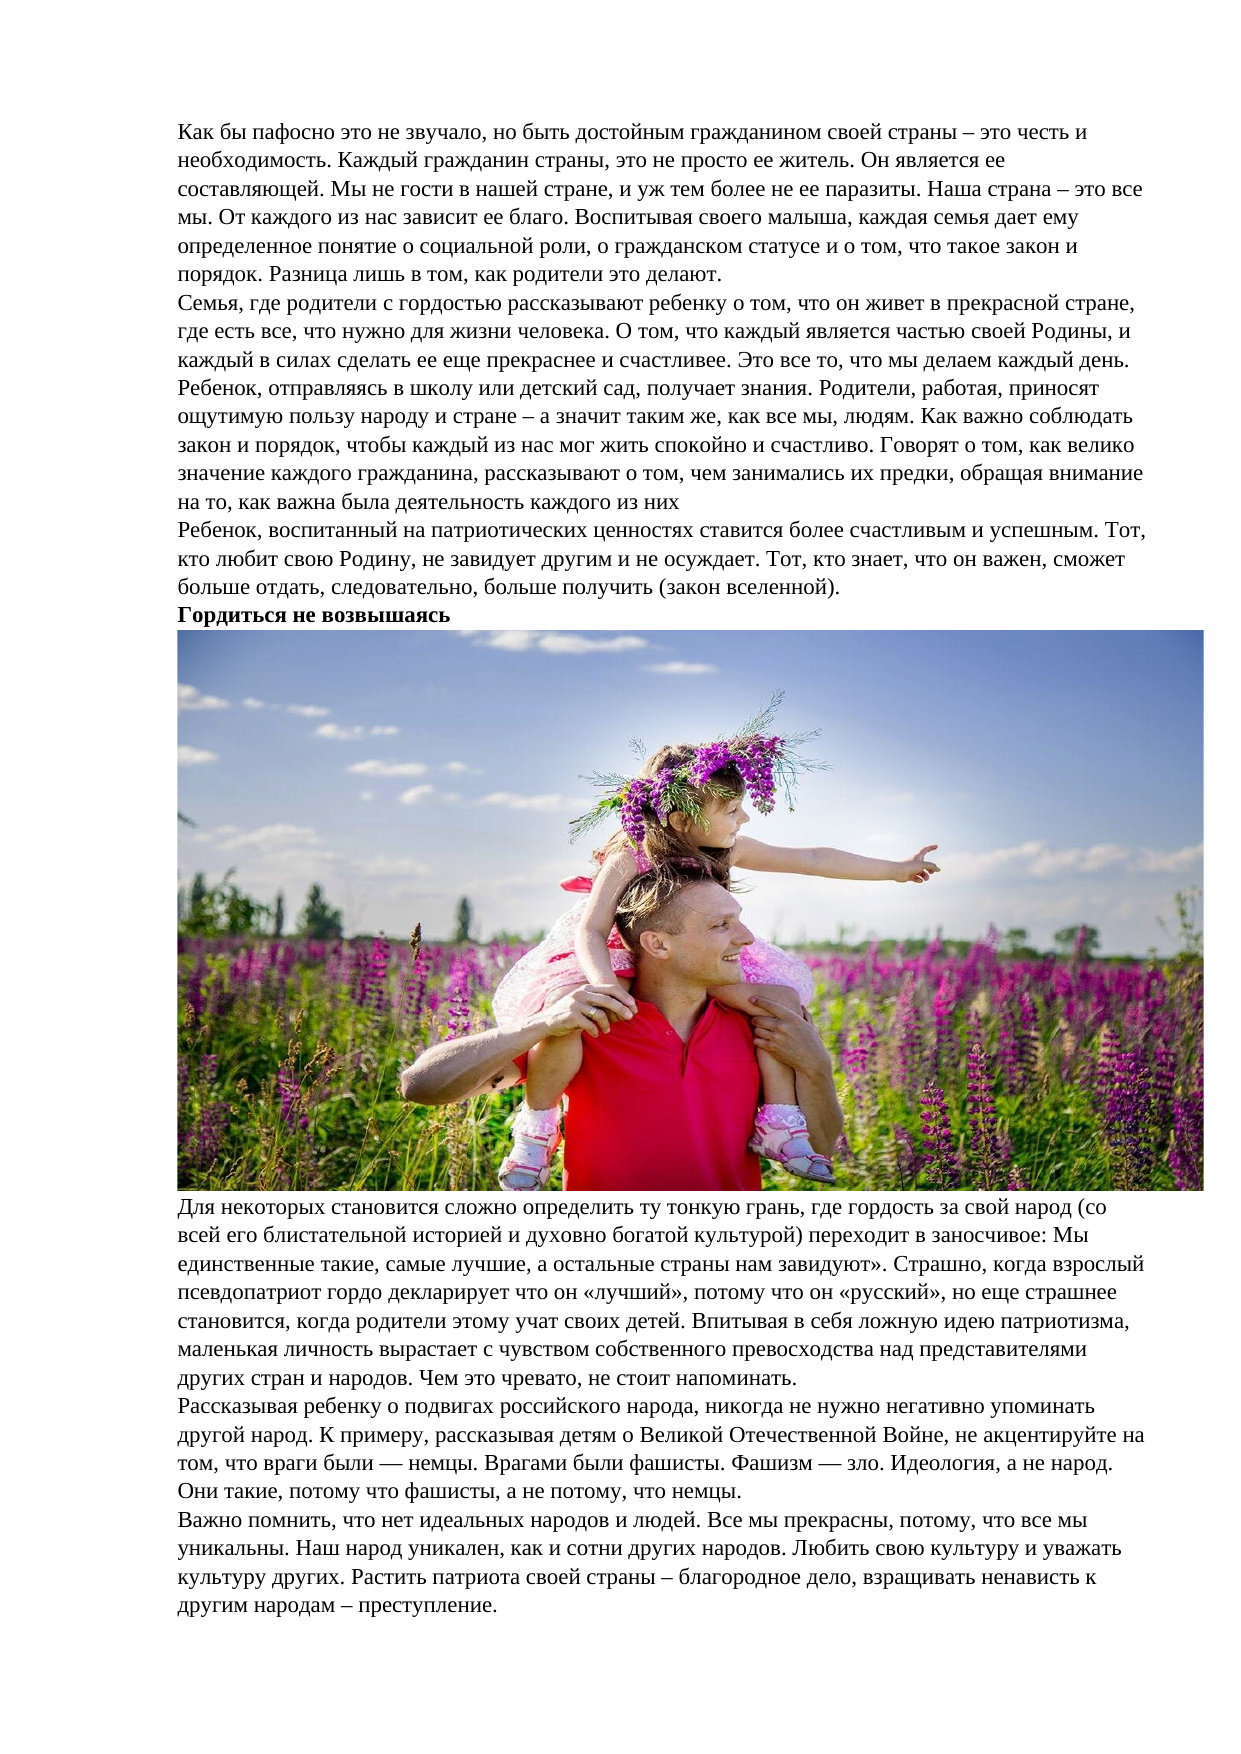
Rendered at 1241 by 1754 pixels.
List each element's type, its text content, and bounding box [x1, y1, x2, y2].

text Как бы пафосно это не звучало, но быть достойным гражданином своей страны – это честь и необходимость. Каждый гражданин страны, это не просто ее житель. Он является ее составляющей. Мы не гости в нашей стране, и уж тем более не ее паразиты. Наша страна – это все мы. От каждого из нас зависит ее благо. Воспитывая своего малыша, каждая семья дает ему определенное понятие о социальной роли, о гражданском статусе и о том, что такое закон и порядок. Разница лишь в том, как родители это делают. [177, 118, 1152, 287]
text Ребенок, воспитанный на патриотических ценностях ставится более счастливым и успешным. Тот, кто любит свою Родину, не завидует другим и не осуждает. Тот, кто знает, что он важен, сможет больше отдать, следовательно, больше получить (закон вселенной). [177, 516, 1152, 599]
text Гордиться не возвышаясь [177, 602, 1152, 628]
text Семья, где родители с гордостью рассказывают ребенку о том, что он живет в прекрасной стране, где есть все, что нужно для жизни человека. О том, что каждый является частью своей Родины, и каждый в силах сделать ее еще прекраснее и счастливее. Это все то, что мы делаем каждый день. Ребенок, отправляясь в школу или детский сад, получает знания. Родители, работая, приносят ощутимую пользу народу и стране – а значит таким же, как все мы, людям. Как важно соблюдать закон и порядок, чтобы каждый из нас мог жить спокойно и счастливо. Говорят о том, как велико значение каждого гражданина, рассказывают о том, чем занимались их предки, обращая внимание на то, как важна была деятельность каждого из них [177, 289, 1152, 514]
text Для некоторых становится сложно определить ту тонкую грань, где гордость за свой народ (со всей его блистательной историей и духовно богатой культурой) переходит в заносчивое: Мы единственные такие, самые лучшие, а остальные страны нам завидуют». Страшно, когда взрослый псевдопатриот гордо декларирует что он «лучший», потому что он «русский», но еще страшнее становится, когда родители этому учат своих детей. Впитывая в себя ложную идею патриотизма, маленькая личность вырастает с чувством собственного превосходства над представителями других стран и народов. Чем это чревато, не стоит напоминать. [177, 1193, 1152, 1390]
text Рассказывая ребенку о подвигах российского народа, никогда не нужно негативно упоминать другой народ. К примеру, рассказывая детям о Великой Отечественной Войне, не акцентируйте на том, что враги были — немцы. Врагами были фашисты. Фашизм — зло. Идеология, а не народ. Они такие, потому что фашисты, а не потому, что немцы. [177, 1392, 1152, 1504]
picture [177, 630, 1204, 1191]
text Важно помнить, что нет идеальных народов и людей. Все мы прекрасны, потому, что все мы уникальны. Наш народ уникален, как и сотни других народов. Любить свою культуру и уважать культуру других. Растить патриота своей страны – благородное дело, взращивать ненависть к другим народам – преступление. [177, 1506, 1152, 1618]
